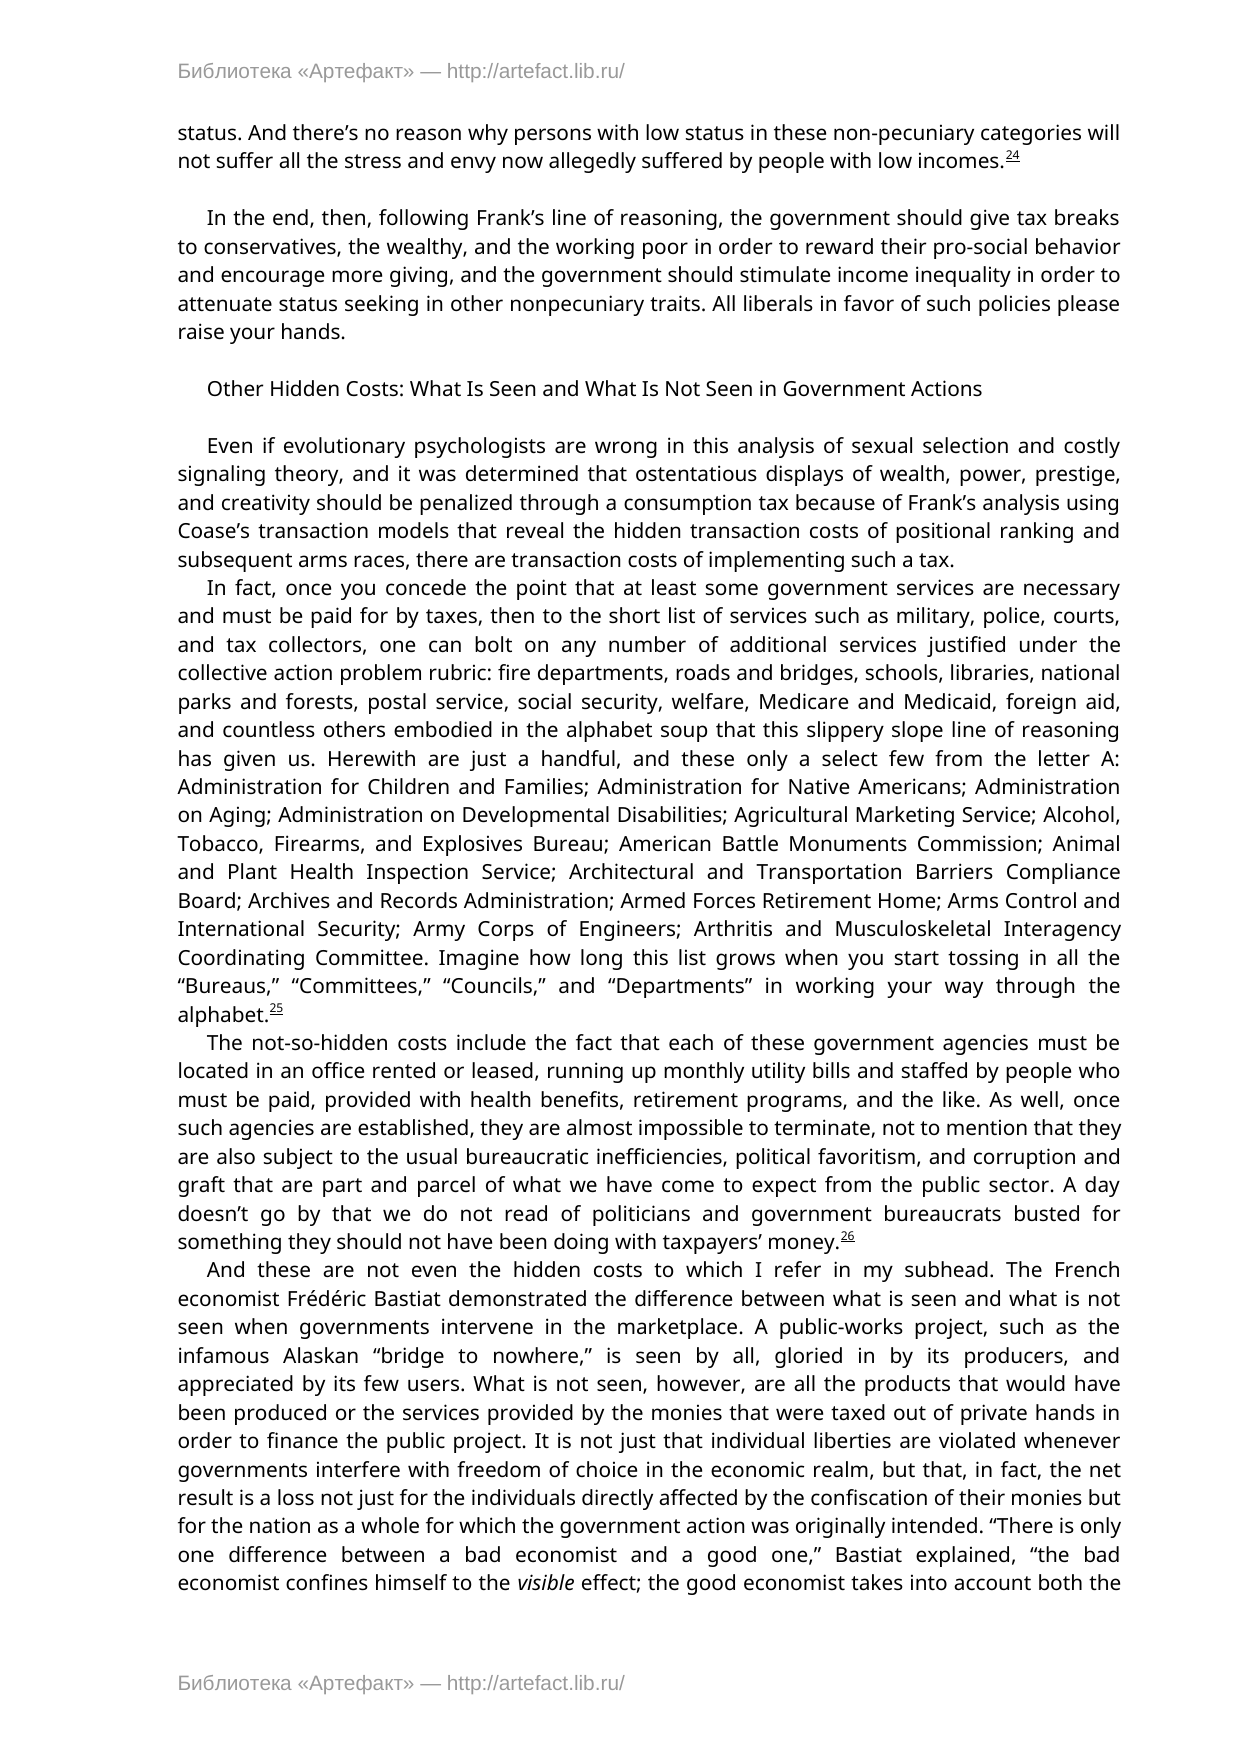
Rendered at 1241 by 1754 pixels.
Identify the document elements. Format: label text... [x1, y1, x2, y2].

text Even if evolutionary psychologists are wrong in this analysis of sexual selection and costly signaling theory, and it was determined that ostentatious displays of wealth, power, prestige, and creativity should be penalized through a consumption tax because of Frank’s analysis using Coase’s transaction models that reveal the hidden transaction costs of positional ranking and subsequent arms races, there are transaction costs of implementing such a tax. [177, 431, 1122, 573]
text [177, 118, 1122, 175]
text In the end, then, following Frank’s line of reasoning, the government should give tax breaks to conservatives, the wealthy, and the working poor in order to reward their pro-social behavior and encourage more giving, and the government should stimulate income inequality in order to attenuate status seeking in other nonpecuniary traits. All liberals in favor of such policies please raise your hands. [177, 203, 1122, 346]
subtitle Other Hidden Costs: What Is Seen and What Is Not Seen in Government Actions [177, 374, 1122, 402]
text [177, 1256, 1122, 1597]
text The not-so-hidden costs include the fact that each of these government agencies must be located in an office rented or leased, running up monthly utility bills and staffed by people who must be paid, provided with health benefits, retirement programs, and the like. As well, once such agencies are established, they are almost impossible to terminate, not to mention that they are also subject to the usual bureaucratic inefficiencies, political favoritism, and corruption and graft that are part and parcel of what we have come to expect from the public sector. A day doesn’t go by that we do not read of politicians and government bureaucrats busted for something they should not have been doing with taxpayers’ money.26 [177, 1028, 1122, 1256]
text In fact, once you concede the point that at least some government services are necessary and must be paid for by taxes, then to the short list of services such as military, police, courts, and tax collectors, one can bolt on any number of additional services justified under the collective action problem rubric: fire departments, roads and bridges, schools, libraries, national parks and forests, postal service, social security, welfare, Medicare and Medicaid, foreign aid, and countless others embodied in the alphabet soup that this slippery slope line of reasoning has given us. Herewith are just a handful, and these only a select few from the letter A: Administration for Children and Families; Administration for Native Americans; Administration on Aging; Administration on Developmental Disabilities; Agricultural Marketing Service; Alcohol, Tobacco, Firearms, and Explosives Bureau; American Battle Monuments Commission; Animal and Plant Health Inspection Service; Architectural and Transportation Barriers Compliance Board; Archives and Records Administration; Armed Forces Retirement Home; Arms Control and International Security; Army Corps of Engineers; Arthritis and Musculoskeletal Interagency Coordinating Committee. Imagine how long this list grows when you start tossing in all the “Bureaus,” “Committees,” “Councils,” and “Departments” in working your way through the alphabet.25 [177, 573, 1122, 1028]
